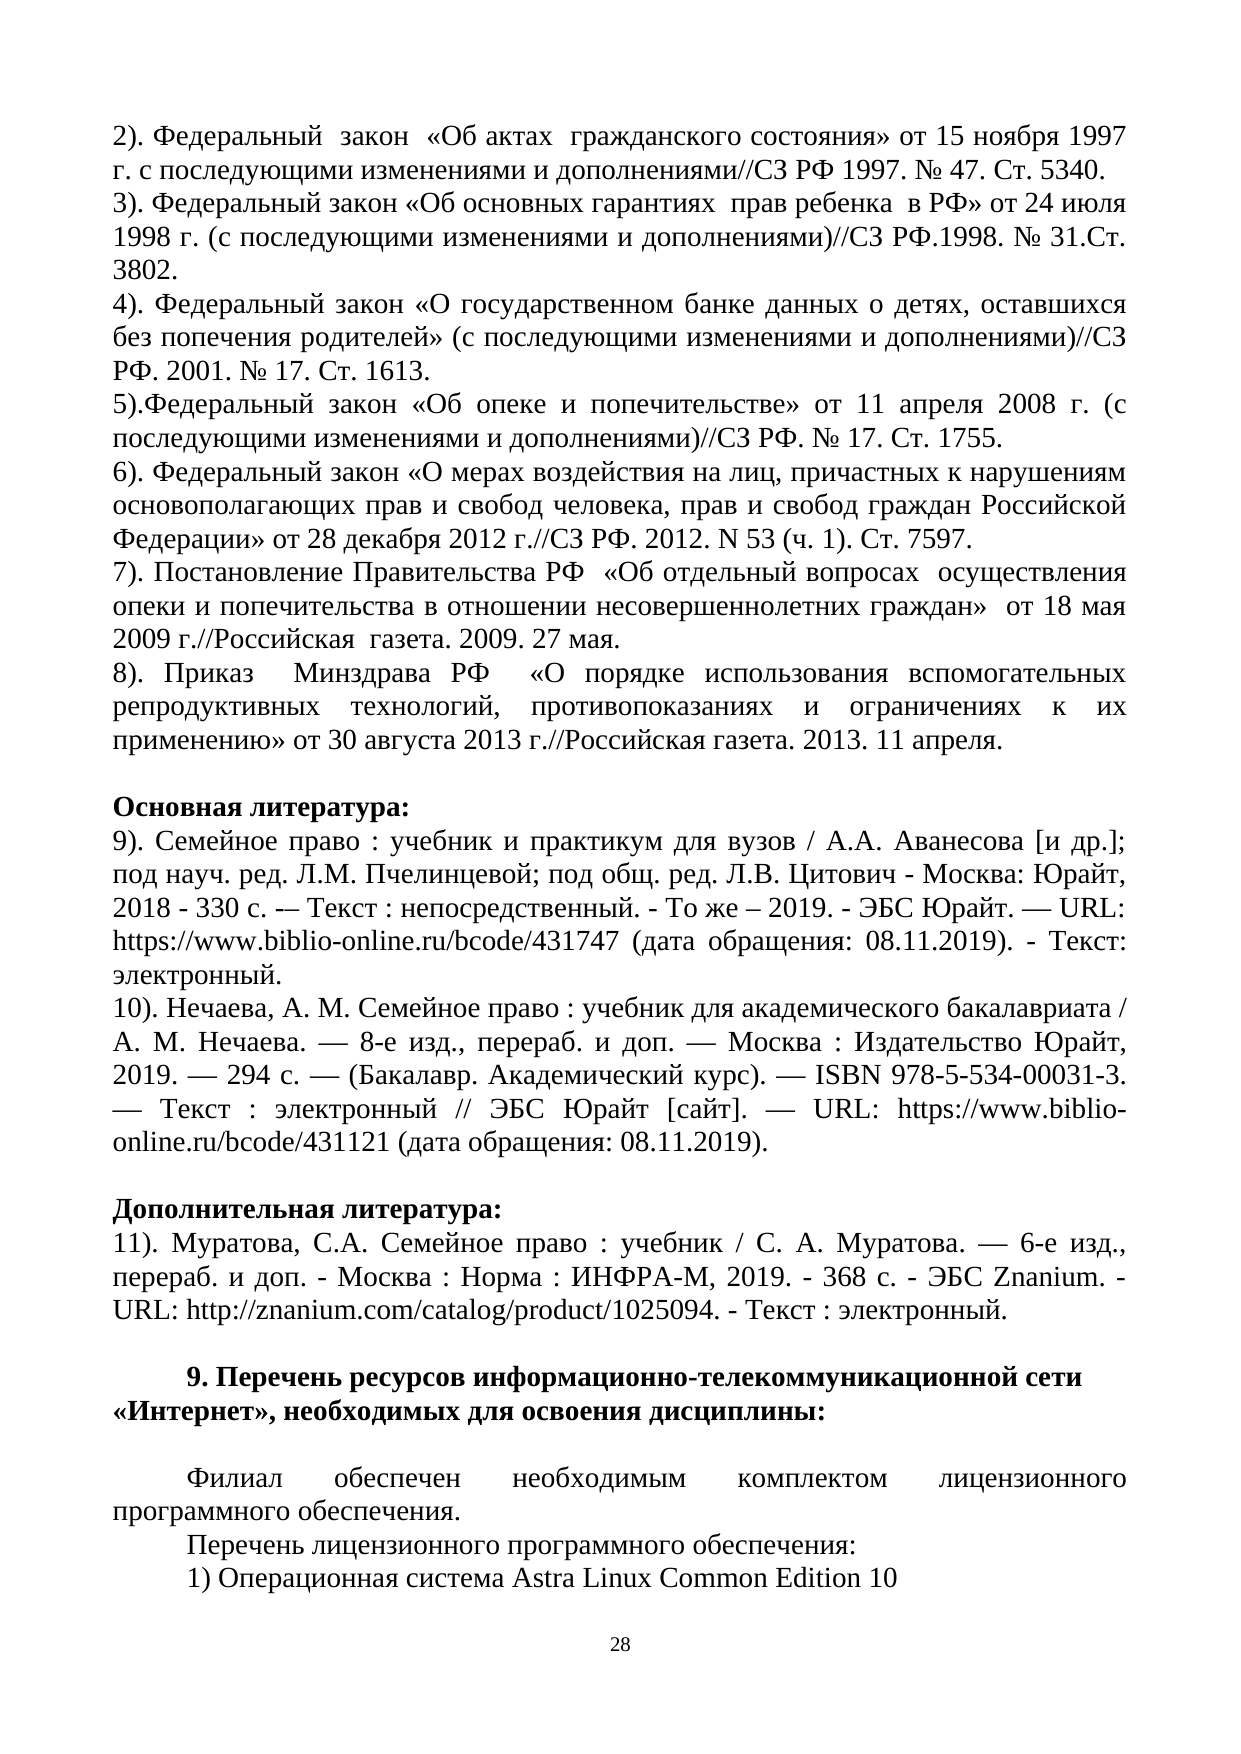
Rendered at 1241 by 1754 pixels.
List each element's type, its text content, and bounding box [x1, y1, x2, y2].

text Филиал обеспечен необходимым комплектом лицензионного программного обеспечения. [112, 1460, 1128, 1527]
text 6). Федеральный закон «О мерах воздействия на лиц, причастных к нарушениям основополагающих прав и свобод человека, прав и свобод граждан Российской Федерации» от 28 декабря .//СЗ РФ. 2012. N 53 (ч. 1). Ст. 7597. [112, 454, 1128, 554]
text 10). Нечаева, А. М. Семейное право : учебник для академического бакалавриата / А. М. Нечаева. — 8-е изд., перераб. и доп. — Москва : Издательство Юрайт, 2019. — 294 с. — (Бакалавр. Академический курс). — ISBN 978-5-534-00031-3. — Текст : электронный // ЭБС Юрайт [сайт]. — URL: https://www.biblio-online.ru/bcode/431121 (дата обращения: 08.11.2019). [112, 990, 1128, 1158]
text 11). Муратова, С.А. Семейное право : учебник / С. А. Муратова. — 6-е изд., перераб. и доп. - Москва : Норма : ИНФРА-М, 2019. - 368 с. - ЭБС Znanium. - URL: http://znanium.com/catalog/product/1025094. - Текст : электронный. [112, 1225, 1128, 1326]
text 5).Федеральный закон «Об опеке и попечительстве» от 11 апреля . (с последующими изменениями и дополнениями)//СЗ РФ. № 17. Ст. 1755. [112, 387, 1128, 454]
text Дополнительная литература: [112, 1192, 1128, 1225]
text 1) Операционная система Astra Linux Common Edition 10 [112, 1561, 1128, 1594]
text 7). Постановление Правительства РФ «Об отдельный вопросах осуществления опеки и попечительства в отношении несовершеннолетних граждан» от 18 мая .//Российская газета. 2009. 27 мая. [112, 554, 1128, 655]
text 4). Федеральный закон «О государственном банке данных о детях, оставшихся без попечения родителей» (с последующими изменениями и дополнениями)//СЗ РФ. 2001. № 17. Ст. 1613. [112, 286, 1128, 387]
text 9). Семейное право : учебник и практикум для вузов / А.А. Аванесова [и др.]; под науч. ред. Л.М. Пчелинцевой; под общ. ред. Л.В. Цитович - Москва: Юрайт, 2018 - 330 с. -– Текст : непосредственный. - То же – 2019. - ЭБС Юрайт. — URL: https://www.biblio-online.ru/bcode/431747 (дата обращения: 08.11.2019). - Текст: электронный. [112, 823, 1128, 990]
text 9. Перечень ресурсов информационно-телекоммуникационной сети «Интернет», необходимых для освоения дисциплины: [112, 1359, 1128, 1426]
text 2). Федеральный закон «Об актах гражданского состояния» от 15 ноября . с последующими изменениями и дополнениями//СЗ РФ 1997. № 47. Ст. 5340. [112, 118, 1128, 185]
text 8). Приказ Минздрава РФ «О порядке использования вспомогательных репродуктивных технологий, противопоказаниях и ограничениях к их применению» от 30 августа 2013 г.//Российская газета. 2013. 11 апреля. [112, 655, 1128, 756]
text Перечень лицензионного программного обеспечения: [112, 1527, 1128, 1561]
text Основная литература: [112, 789, 1128, 823]
text 3). Федеральный закон «Об основных гарантиях прав ребенка в РФ» от 24 июля . (с последующими изменениями и дополнениями)//СЗ РФ.1998. № 31.Ст. 3802. [112, 185, 1128, 286]
